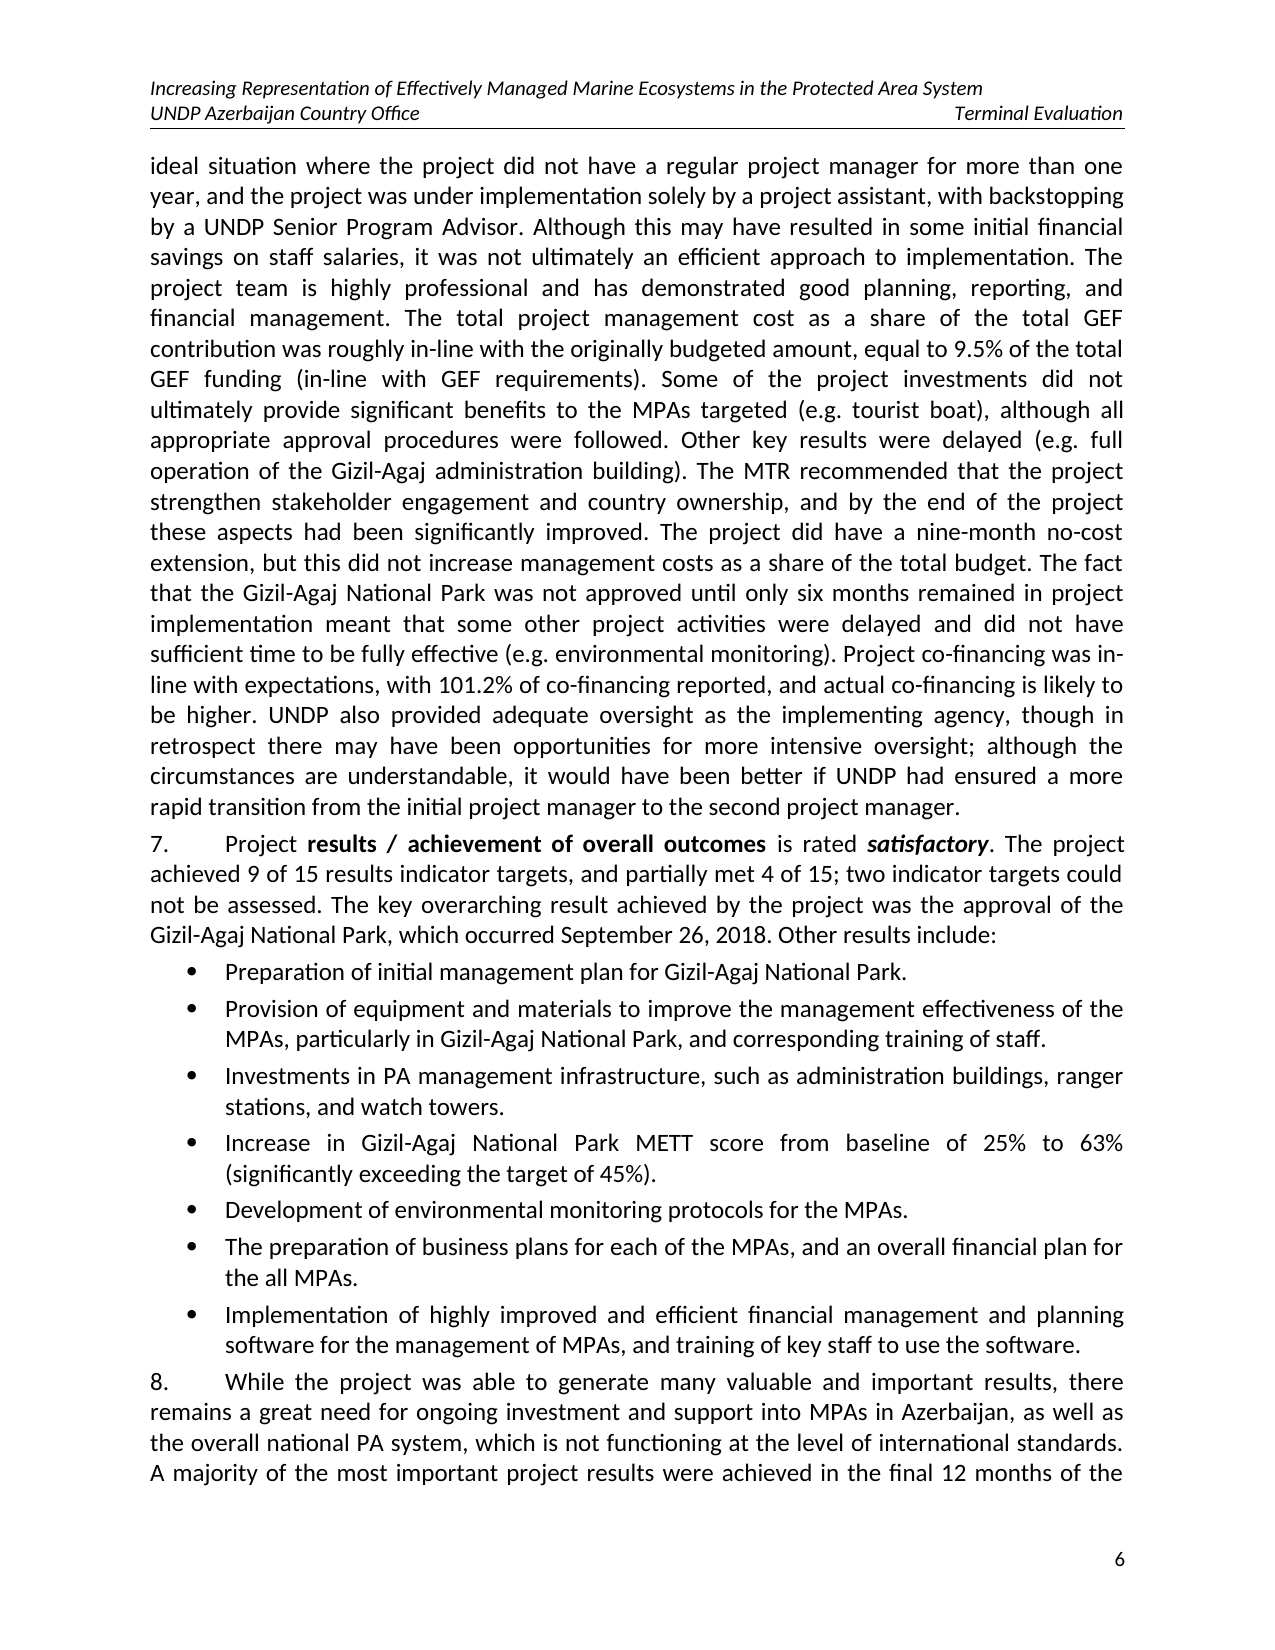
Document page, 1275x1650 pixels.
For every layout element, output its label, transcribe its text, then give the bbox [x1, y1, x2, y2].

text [150, 150, 1125, 821]
list Provision of equipment and materials to improve the management effectiveness of the MPAs, particularly in Gizil-Agaj National Park, and corresponding training of staff. [187, 993, 1125, 1054]
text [150, 1366, 1125, 1488]
list Preparation of initial management plan for Gizil-Agaj National Park. [187, 956, 1125, 987]
list Development of environmental monitoring protocols for the MPAs. [187, 1195, 1125, 1225]
text Project results / achievement of overall outcomes is rated satisfactory. The project achieved 9 of 15 results indicator targets, and partially met 4 of 15; two indicator targets could not be assessed. The key overarching result achieved by the project was the approval of the Gizil-Agaj National Park, which occurred September 26, 2018. Other results include: [150, 828, 1125, 950]
list Implementation of highly improved and efficient financial management and planning software for the management of MPAs, and training of key staff to use the software. [187, 1299, 1125, 1360]
list The preparation of business plans for each of the MPAs, and an overall financial plan for the all MPAs. [187, 1231, 1125, 1292]
list Increase in Gizil-Agaj National Park METT score from baseline of 25% to 63% (significantly exceeding the target of 45%). [187, 1127, 1125, 1188]
list Investments in PA management infrastructure, such as administration buildings, ranger stations, and watch towers. [187, 1060, 1125, 1121]
